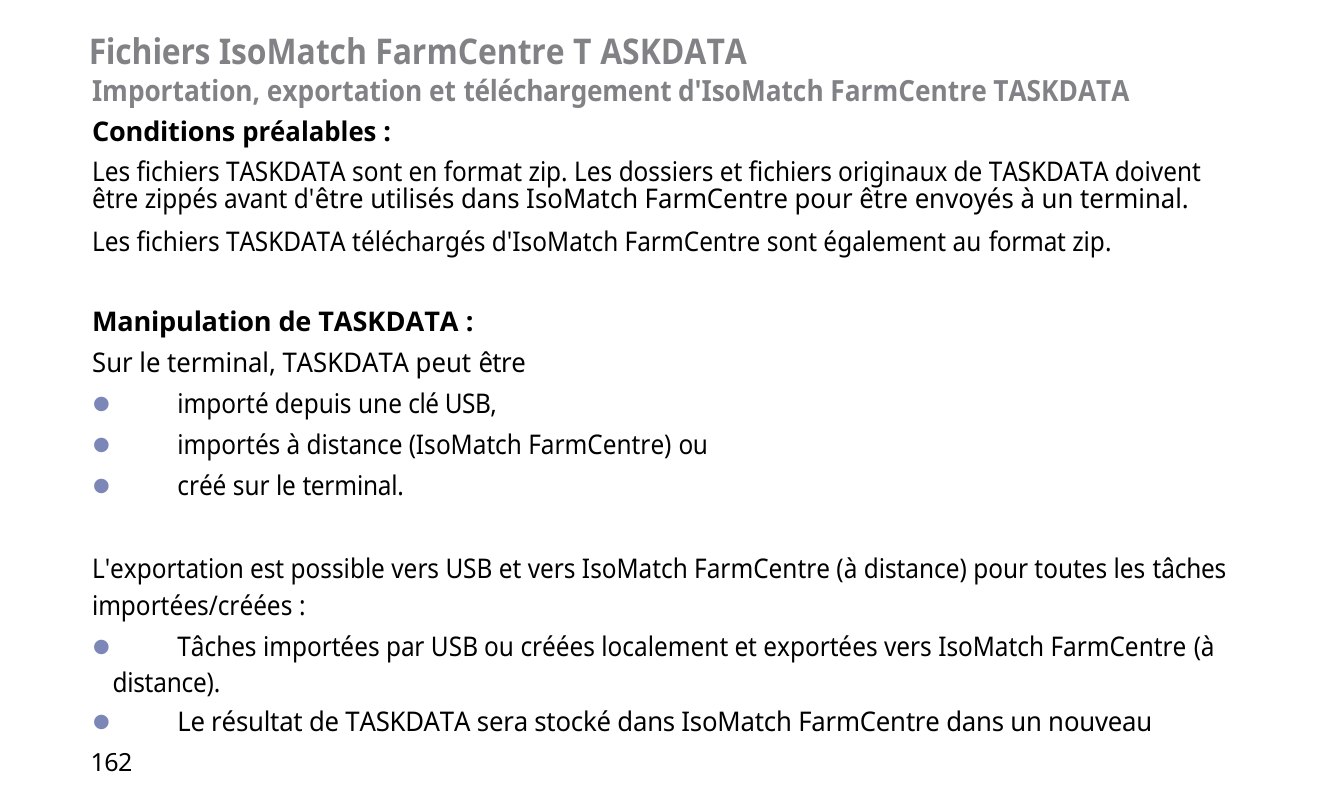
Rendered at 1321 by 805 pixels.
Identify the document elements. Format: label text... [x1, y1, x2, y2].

list créé sur le terminal. [92, 466, 1258, 503]
list importés à distance (IsoMatch FarmCentre) ou [92, 425, 1258, 462]
list importé depuis une clé USB, [92, 384, 1258, 421]
subtitle Conditions préalables : [92, 113, 1258, 149]
subtitle Fichiers IsoMatch FarmCentre T ASKDATA [88, 29, 1258, 73]
text L'exportation est possible vers USB et vers IsoMatch FarmCentre (à distance) pour toutes les tâches importées/créées : [92, 549, 1258, 623]
text Sur le terminal, TASKDATA peut être [92, 344, 1258, 381]
subtitle Manipulation de TASKDATA : [92, 303, 1258, 340]
text Les fichiers TASKDATA sont en format zip. Les dossiers et fichiers originaux de TASKDATA doivent être zippés avant d'être utilisés dans IsoMatch FarmCentre pour être envoyés à un terminal. [92, 159, 1232, 217]
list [92, 710, 1223, 737]
text Les fichiers TASKDATA téléchargés d'IsoMatch FarmCentre sont également au format zip. [92, 222, 1258, 259]
subtitle Importation, exportation et téléchargement d'IsoMatch FarmCentre TASKDATA [92, 73, 1258, 108]
list Tâches importées par USB ou créées localement et exportées vers IsoMatch FarmCentre (à distance). [92, 627, 1258, 701]
